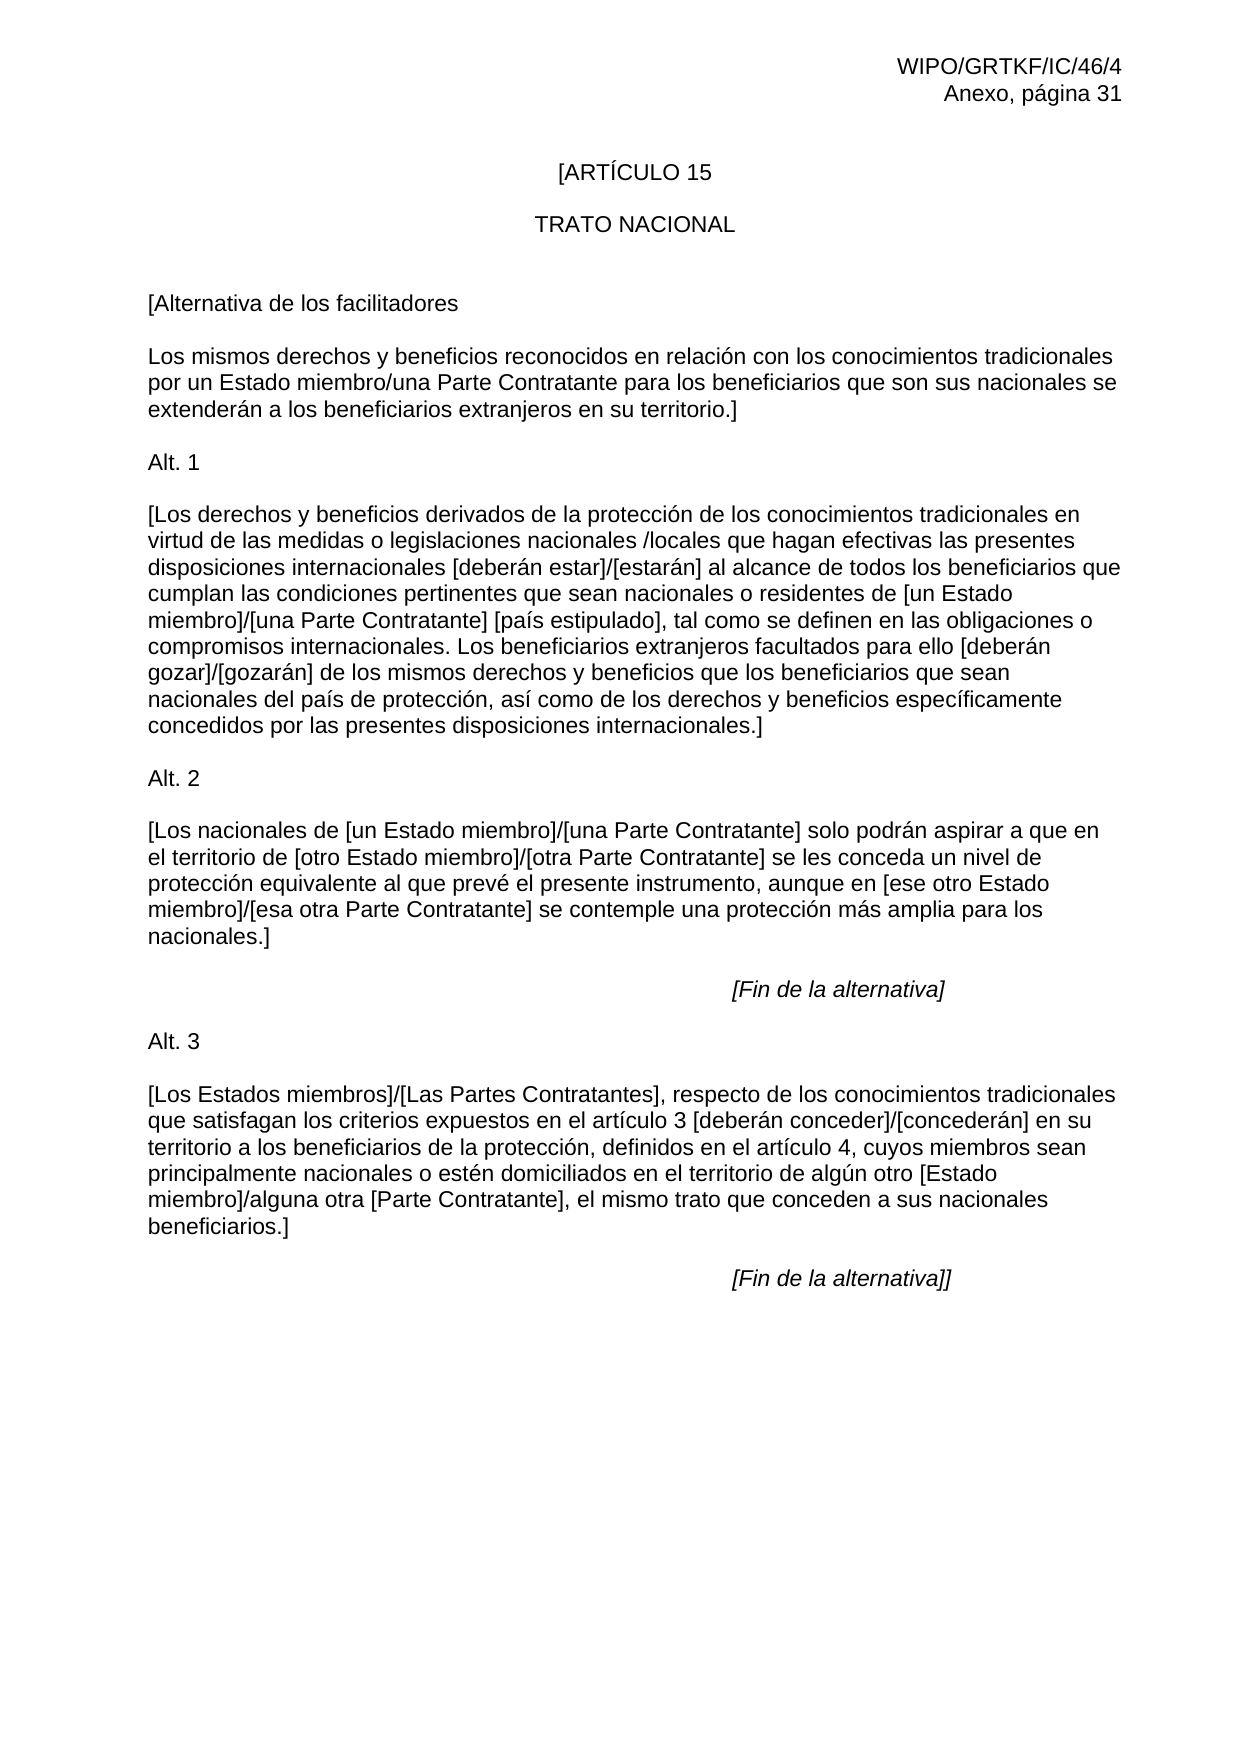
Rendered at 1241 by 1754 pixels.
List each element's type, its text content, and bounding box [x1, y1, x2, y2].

text Alt. 3 [148, 1028, 1122, 1054]
text [Fin de la alternativa] [732, 976, 1122, 1002]
text [Fin de la alternativa]] [732, 1265, 1122, 1292]
text Alt. 2 [148, 765, 1122, 791]
text Los mismos derechos y beneficios reconocidos en relación con los conocimientos tradicionales por un Estado miembro/una Parte Contratante para los beneficiarios que son sus nacionales se extenderán a los beneficiarios extranjeros en su territorio.] [148, 343, 1122, 422]
text [Los nacionales de [un Estado miembro]/[una Parte Contratante] solo podrán aspirar a que en el territorio de [otro Estado miembro]/[otra Parte Contratante] se les conceda un nivel de protección equivalente al que prevé el presente instrumento, aunque en [ese otro Estado miembro]/[esa otra Parte Contratante] se contemple una protección más amplia para los nacionales.] [148, 817, 1122, 949]
text [ARTÍCULO 15 [148, 158, 1122, 185]
text [Los derechos y beneficios derivados de la protección de los conocimientos tradicionales en virtud de las medidas o legislaciones nacionales /locales que hagan efectivas las presentes disposiciones internacionales [deberán estar]/[estarán] al alcance de todos los beneficiarios que cumplan las condiciones pertinentes que sean nacionales o residentes de [un Estado miembro]/[una Parte Contratante] [país estipulado], tal como se definen en las obligaciones o compromisos internacionales. Los beneficiarios extranjeros facultados para ello [deberán gozar]/[gozarán] de los mismos derechos y beneficios que los beneficiarios que sean nacionales del país de protección, así como de los derechos y beneficios específicamente concedidos por las presentes disposiciones internacionales.] [148, 501, 1122, 738]
text [Alternativa de los facilitadores [148, 290, 1122, 317]
text Alt. 1 [148, 448, 1122, 475]
text TRATO NACIONAL [148, 211, 1122, 238]
text [Los Estados miembros]/[Las Partes Contratantes], respecto de los conocimientos tradicionales que satisfagan los criterios expuestos en el artículo 3 [deberán conceder]/[concederán] en su territorio a los beneficiarios de la protección, definidos en el artículo 4, cuyos miembros sean principalmente nacionales o estén domiciliados en el territorio de algún otro [Estado miembro]/alguna otra [Parte Contratante], el mismo trato que conceden a sus nacionales beneficiarios.] [148, 1081, 1122, 1239]
